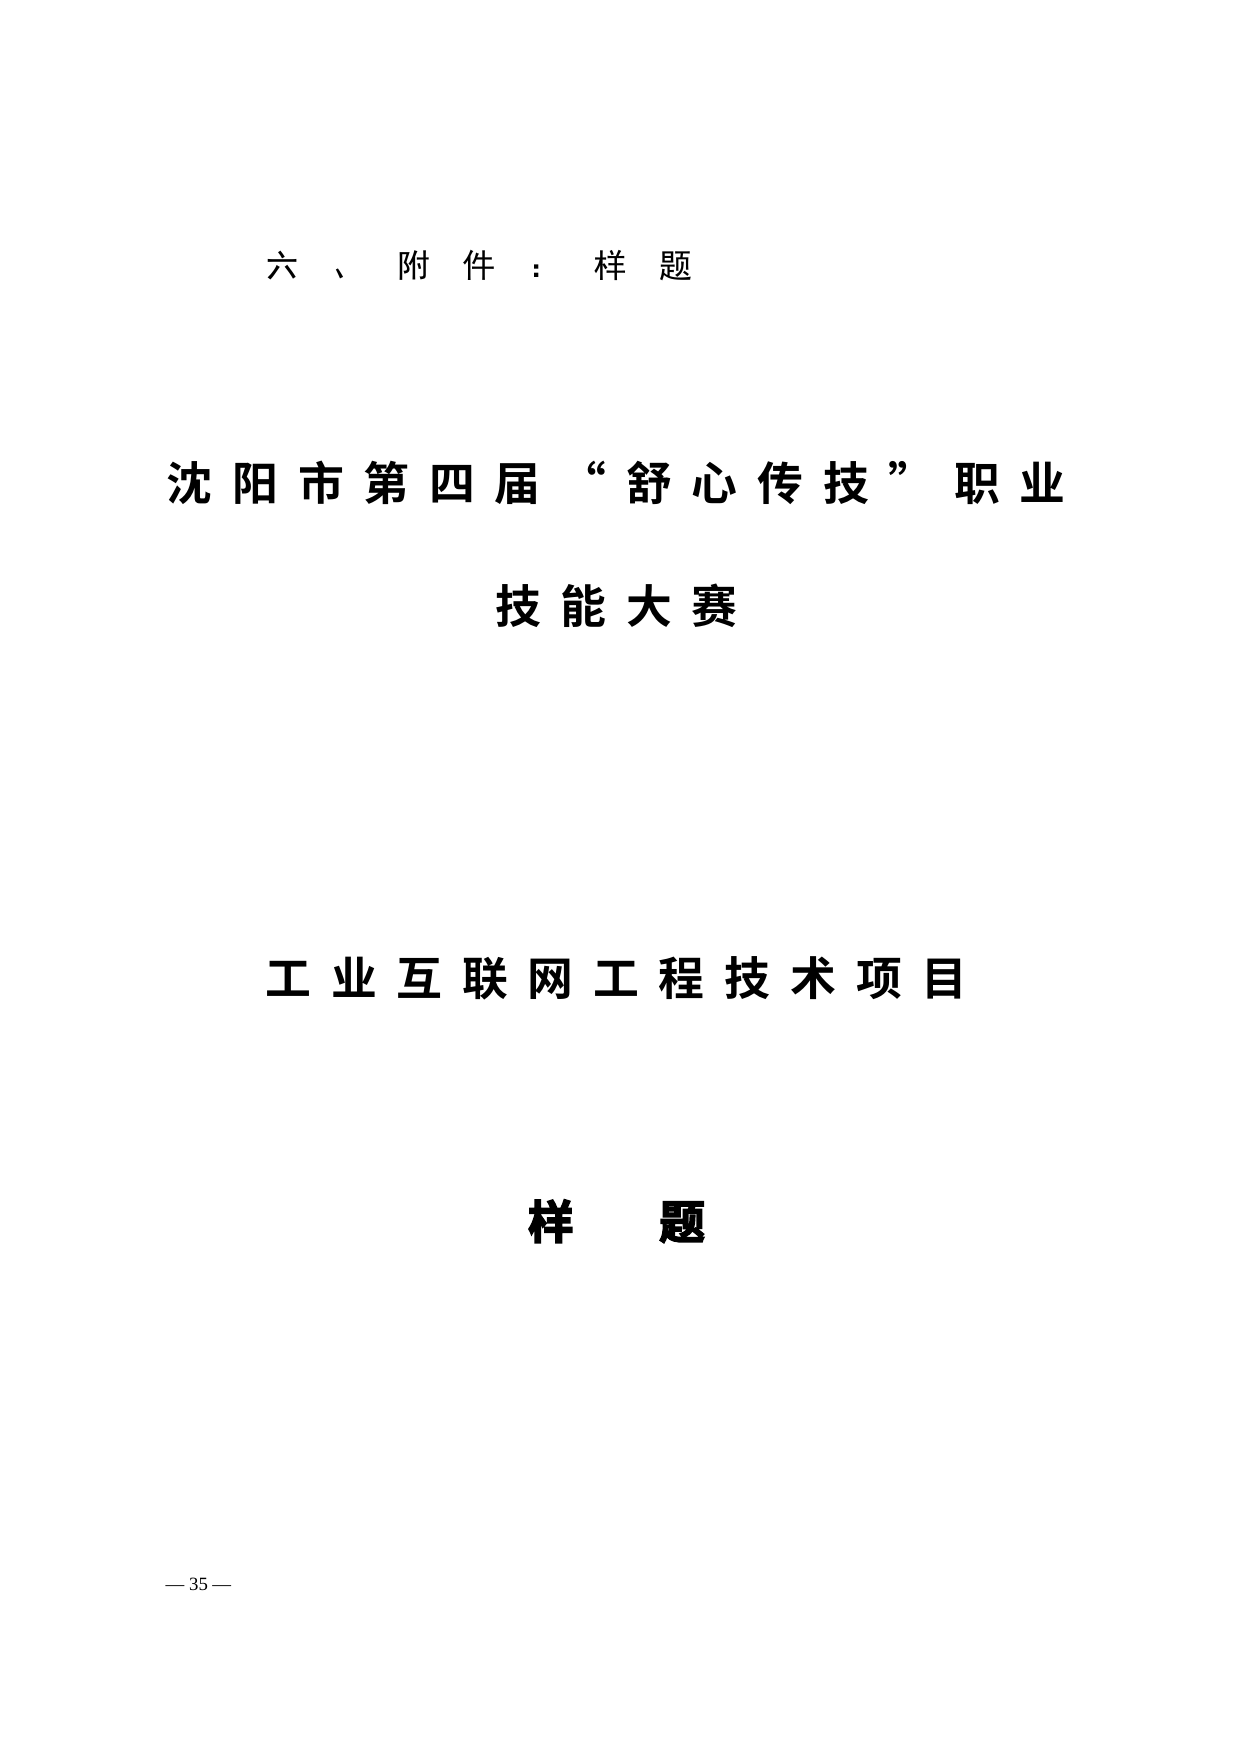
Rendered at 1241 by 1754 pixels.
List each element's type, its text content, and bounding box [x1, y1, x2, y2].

text 六、附件：样题 [167, 232, 1085, 294]
text 沈阳市第四届“舒心传技”职业技能大赛 [167, 418, 1085, 666]
text 样 题 [167, 1188, 1085, 1250]
text 工业互联网工程技术项目 [167, 914, 1085, 1038]
